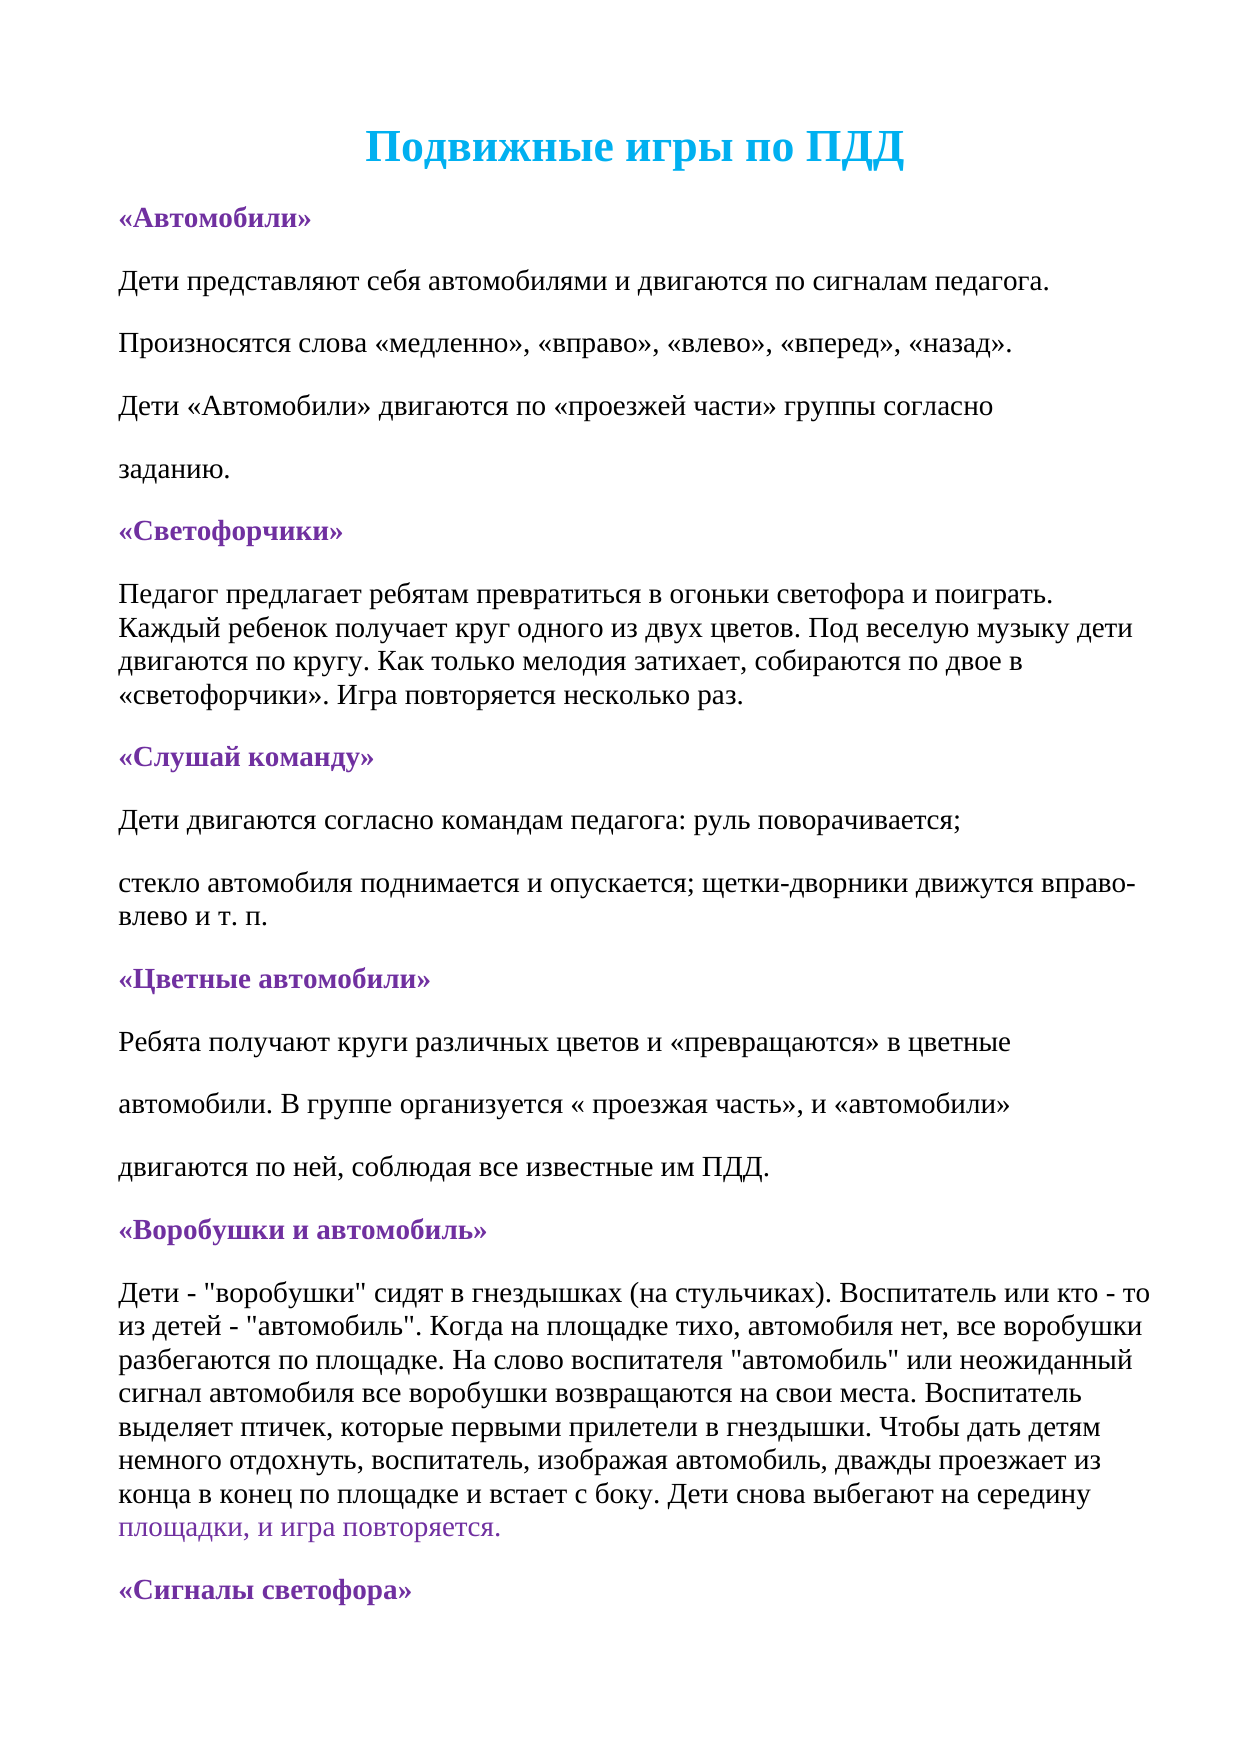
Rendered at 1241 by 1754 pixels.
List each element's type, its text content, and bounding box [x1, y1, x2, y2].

text стекло автомобиля поднимается и опускается; щетки-дворники движутся вправо-влево и т. п. [118, 865, 1152, 932]
text Дети представляют себя автомобилями и двигаются по сигналам педагога. [118, 263, 1152, 296]
text Педагог предлагает ребятам превратиться в огоньки светофора и поиграть. Каждый ребенок получает круг одного из двух цветов. Под веселую музыку дети двигаются по кругу. Как только мелодия затихает, собираются по двое в «светофорчики». Игра повторяется несколько раз. [118, 576, 1152, 710]
text заданию. [118, 451, 1152, 484]
text «Сигналы светофора» [118, 1572, 1152, 1606]
text двигаются по ней, соблюдая все известные им ПДД. [118, 1149, 1152, 1183]
text автомобили. В группе организуется « проезжая часть», и «автомобили» [118, 1087, 1152, 1120]
text «Светофорчики» [118, 513, 1152, 547]
text Дети «Автомобили» двигаются по «проезжей части» группы согласно [118, 388, 1152, 422]
text Ребята получают круги различных цветов и «превращаются» в цветные [118, 1024, 1152, 1057]
text Подвижные игры по ПДД [118, 118, 1152, 171]
text «Цветные автомобили» [118, 961, 1152, 995]
text «Воробушки и автомобиль» [118, 1212, 1152, 1246]
text «Автомобили» [118, 200, 1152, 233]
text Дети - "воробушки" сидят в гнездышках (на стульчиках). Воспитатель или кто - то из детей - "автомобиль". Когда на площадке тихо, автомобиля нет, все воробушки разбегаются по площадке. На слово воспитателя "автомобиль" или неожиданный сигнал автомобиля все воробушки возвращаются на свои места. Воспитатель выделяет птичек, которые первыми прилетели в гнездышки. Чтобы дать детям немного отдохнуть, воспитатель, изображая автомобиль, дважды проезжает из конца в конец по площадке и встает с боку. Дети снова выбегают на середину площадки, и игра повторяется. [118, 1275, 1152, 1543]
text Произносятся слова «медленно», «вправо», «влево», «вперед», «назад». [118, 325, 1152, 359]
text Дети двигаются согласно командам педагога: руль поворачивается; [118, 802, 1152, 836]
text «Слушай команду» [118, 739, 1152, 773]
